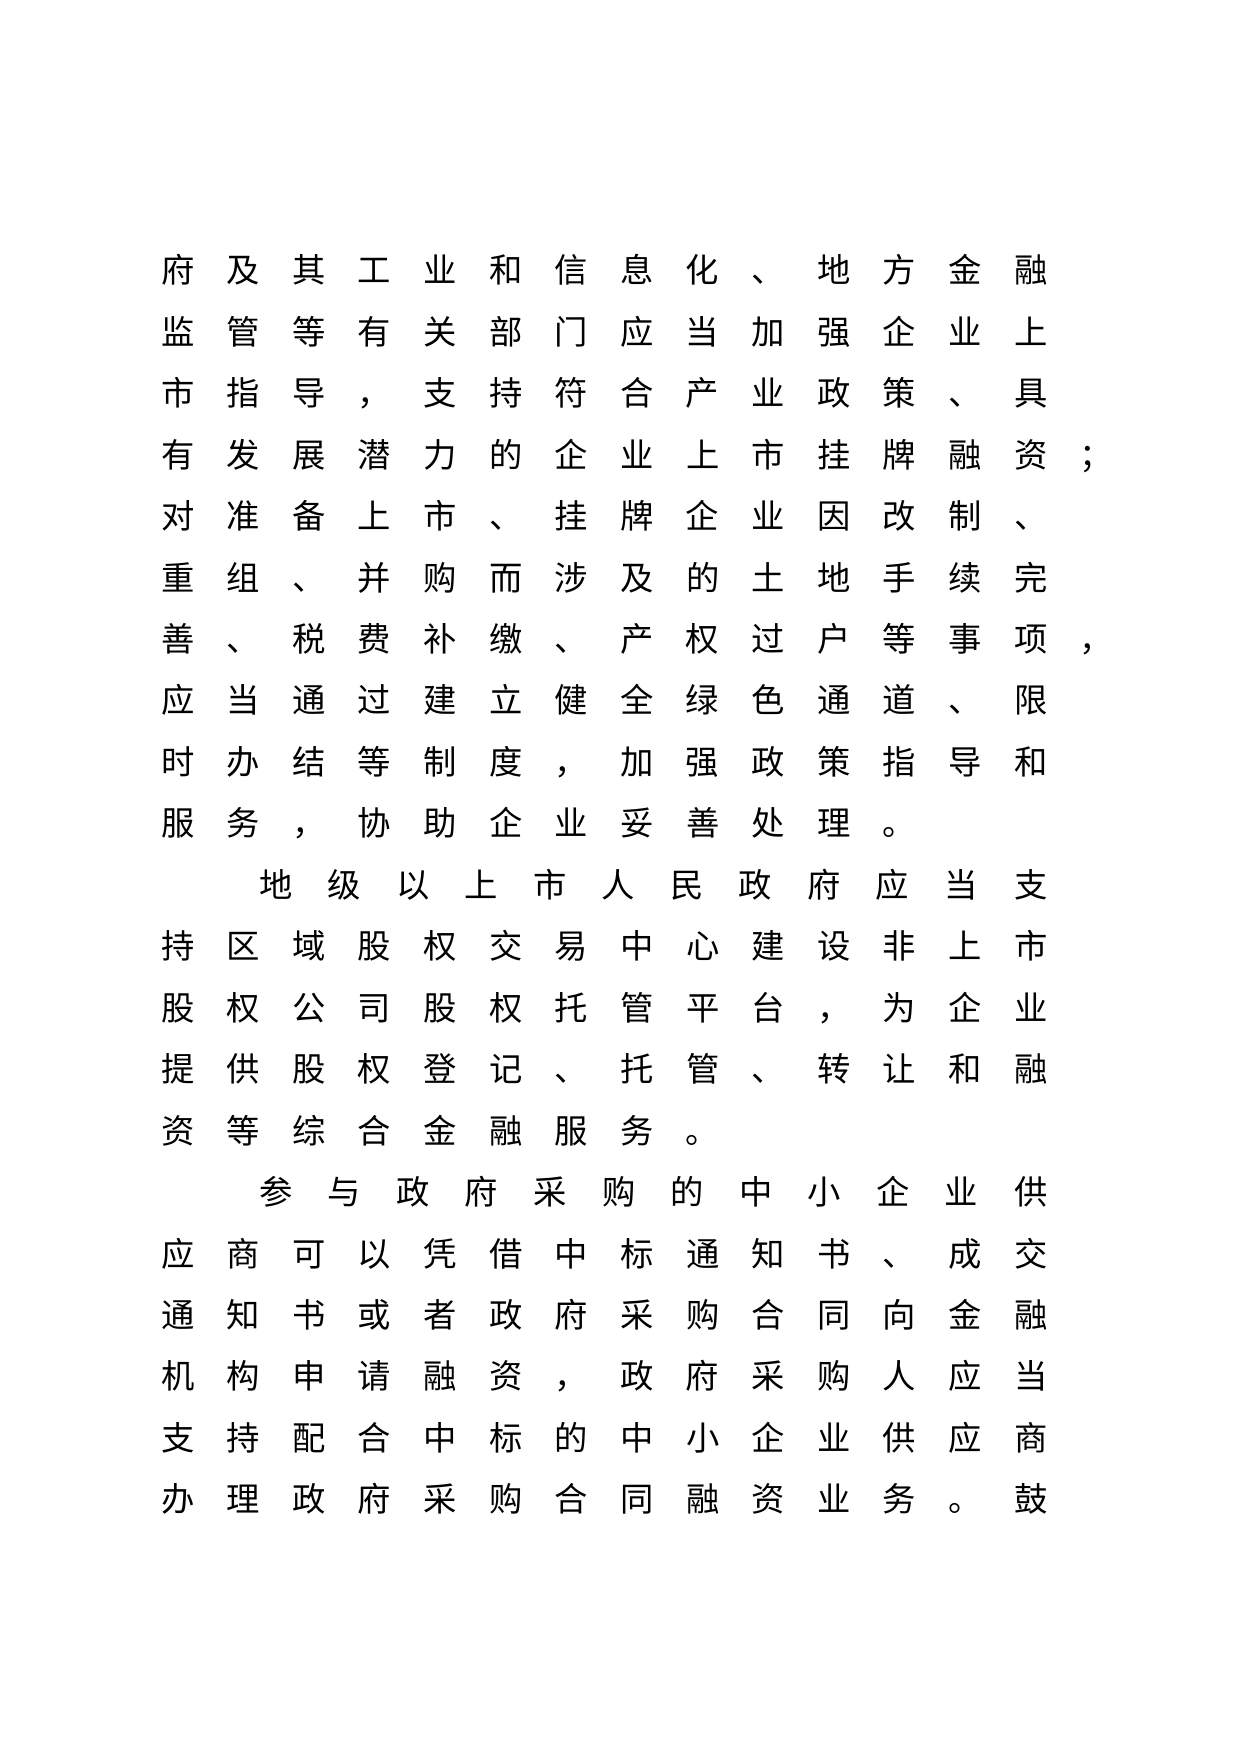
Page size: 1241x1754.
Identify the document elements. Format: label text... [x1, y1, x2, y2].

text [161, 237, 1079, 852]
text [161, 1159, 1079, 1528]
text 地级以上市人民政府应当支持区域股权交易中心建设非上市股权公司股权托管平台，为企业提供股权登记、托管、转让和融资等综合金融服务。 [161, 852, 1079, 1159]
